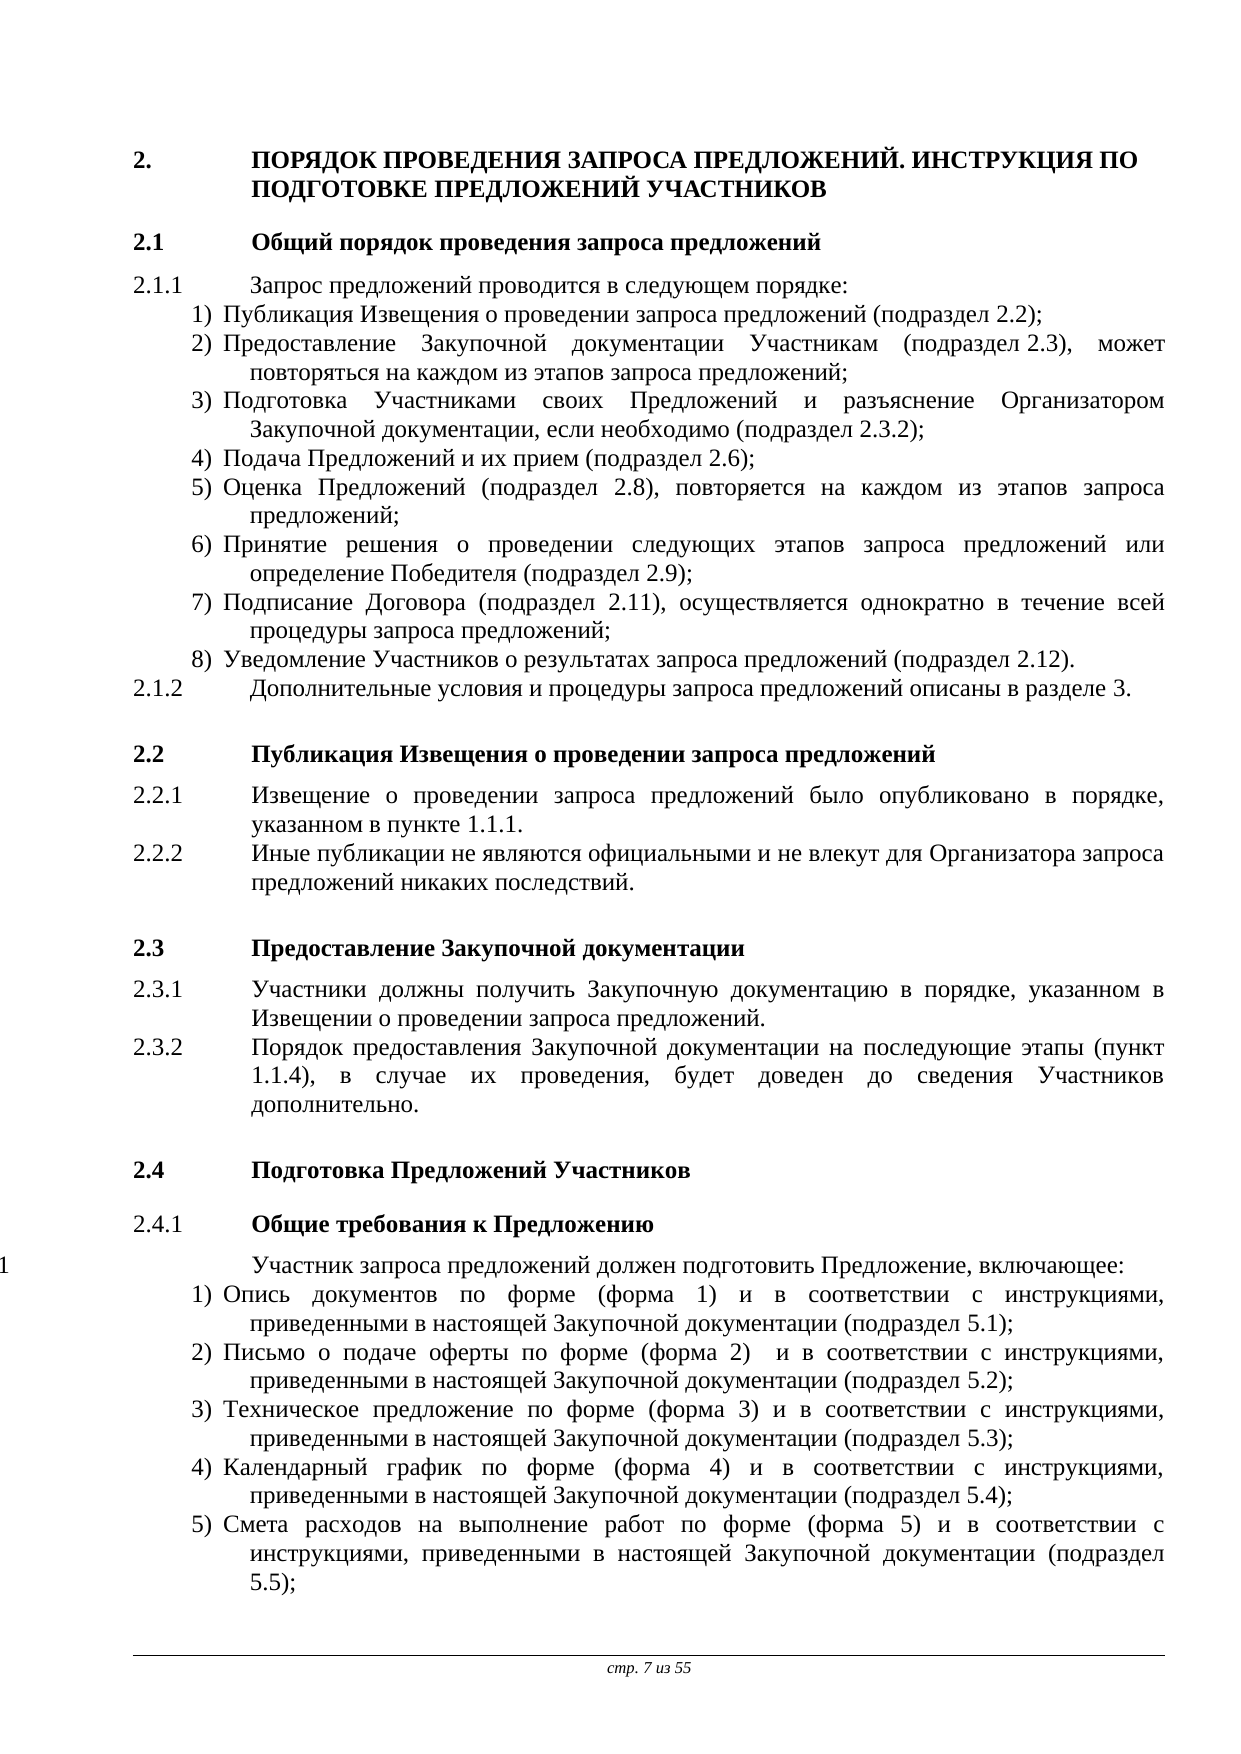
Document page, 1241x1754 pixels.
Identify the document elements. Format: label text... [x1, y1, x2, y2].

list Подписание Договора (подраздел 2.11), осуществляется однократно в течение всей процедуры запроса предложений; [191, 587, 1165, 644]
subtitle Подготовка Предложений Участников [133, 1156, 1165, 1184]
subtitle Предоставление Закупочной документации [133, 933, 1165, 962]
list Календарный график по форме (форма 4) и в соответствии с инструкциями, приведенными в настоящей Закупочной документации (подраздел 5.4); [191, 1452, 1165, 1509]
subtitle Публикация Извещения о проведении запроса предложений [133, 739, 1165, 768]
list Публикация Извещения о проведении запроса предложений (подраздел 2.2); [191, 299, 1165, 328]
list Опись документов по форме (форма 1) и в соответствии с инструкциями, приведенными в настоящей Закупочной документации (подраздел 5.1); [191, 1279, 1165, 1337]
list Смета расходов на выполнение работ по форме (форма 5) и в соответствии с инструкциями, приведенными в настоящей Закупочной документации (подраздел 5.5); [191, 1509, 1165, 1596]
text Участник запроса предложений должен подготовить Предложение, включающее: [0, 1251, 1165, 1279]
text Иные публикации не являются официальными и не влекут для Организатора запроса предложений никаких последствий. [133, 838, 1165, 896]
list Техническое предложение по форме (форма 3) и в соответствии с инструкциями, приведенными в настоящей Закупочной документации (подраздел 5.3); [191, 1394, 1165, 1452]
list Подготовка Участниками своих Предложений и разъяснение Организатором Закупочной документации, если необходимо (подраздел 2.3.2); [191, 386, 1165, 443]
subtitle Общий порядок проведения запроса предложений [133, 227, 1165, 256]
text Извещение о проведении запроса предложений было опубликовано в порядке, указанном в пункте 1.1.1. [133, 781, 1165, 838]
subtitle ПОРЯДОК ПРОВЕДЕНИЯ ЗАПРОСА ПРЕДЛОЖЕНИЙ. ИНСТРУКЦИЯ ПО ПОДГОТОВКЕ ПРЕДЛОЖЕНИЙ УЧАСТНИКОВ [133, 145, 1165, 202]
list Принятие решения о проведении следующих этапов запроса предложений или определение Победителя (подраздел 2.9); [191, 529, 1165, 587]
text Общие требования к Предложению [133, 1209, 1165, 1238]
list Предоставление Закупочной документации Участникам (подраздел 2.3), может повторяться на каждом из этапов запроса предложений; [191, 328, 1165, 386]
list Оценка Предложений (подраздел 2.8), повторяется на каждом из этапов запроса предложений; [191, 472, 1165, 529]
text Участники должны получить Закупочную документацию в порядке, указанном в Извещении о проведении запроса предложений. [133, 974, 1165, 1032]
text Порядок предоставления Закупочной документации на последующие этапы (пункт 1.1.4), в случае их проведения, будет доведен до сведения Участников дополнительно. [133, 1032, 1165, 1118]
list Уведомление Участников о результатах запроса предложений (подраздел 2.12). [191, 644, 1165, 673]
text Запрос предложений проводится в следующем порядке: [133, 271, 1165, 299]
text Дополнительные условия и процедуры запроса предложений описаны в разделе 3. [133, 673, 1165, 702]
list Подача Предложений и их прием (подраздел 2.6); [191, 443, 1165, 472]
list Письмо о подаче оферты по форме (форма 2) и в соответствии с инструкциями, приведенными в настоящей Закупочной документации (подраздел 5.2); [191, 1337, 1165, 1394]
